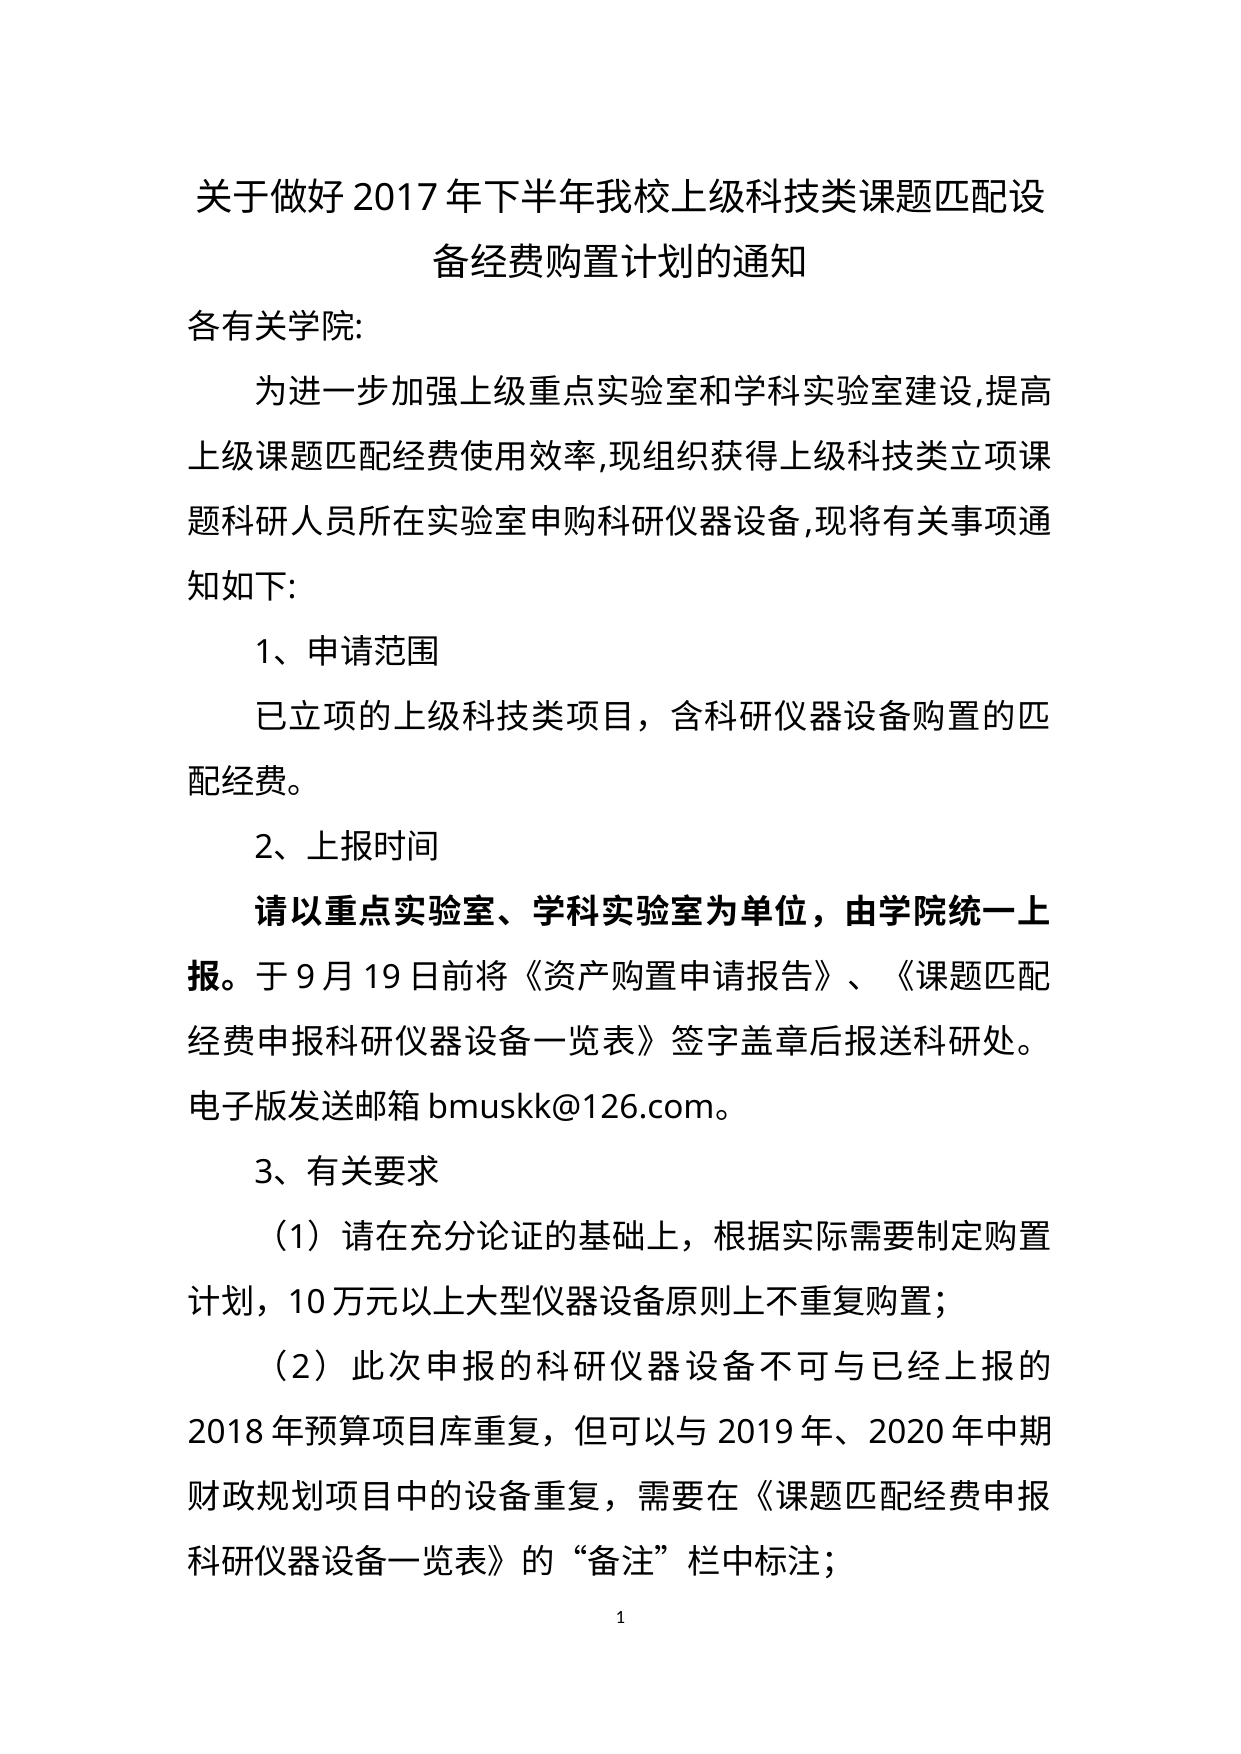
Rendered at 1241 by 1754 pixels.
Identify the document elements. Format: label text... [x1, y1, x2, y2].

text 1、申请范围 [187, 617, 1053, 682]
text 已立项的上级科技类项目，含科研仪器设备购置的匹配经费。 [187, 682, 1053, 812]
text （2）此次申报的科研仪器设备不可与已经上报的2018年预算项目库重复，但可以与2019年、2020年中期财政规划项目中的设备重复，需要在《课题匹配经费申报科研仪器设备一览表》的“备注”栏中标注； [187, 1332, 1053, 1592]
text 请以重点实验室、学科实验室为单位，由学院统一上报。于9月19日前将《资产购置申请报告》、《课题匹配经费申报科研仪器设备一览表》签字盖章后报送科研处。电子版发送邮箱bmuskk@126.com。 [187, 877, 1053, 1137]
text （1）请在充分论证的基础上，根据实际需要制定购置计划，10万元以上大型仪器设备原则上不重复购置； [187, 1202, 1053, 1332]
text 为进一步加强上级重点实验室和学科实验室建设,提高上级课题匹配经费使用效率,现组织获得上级科技类立项课题科研人员所在实验室申购科研仪器设备,现将有关事项通知如下: [187, 357, 1053, 617]
text 各有关学院: [187, 292, 1053, 357]
text 3、有关要求 [187, 1137, 1053, 1202]
text 2、上报时间 [187, 812, 1053, 877]
text 关于做好2017年下半年我校上级科技类课题匹配设备经费购置计划的通知 [187, 162, 1053, 292]
